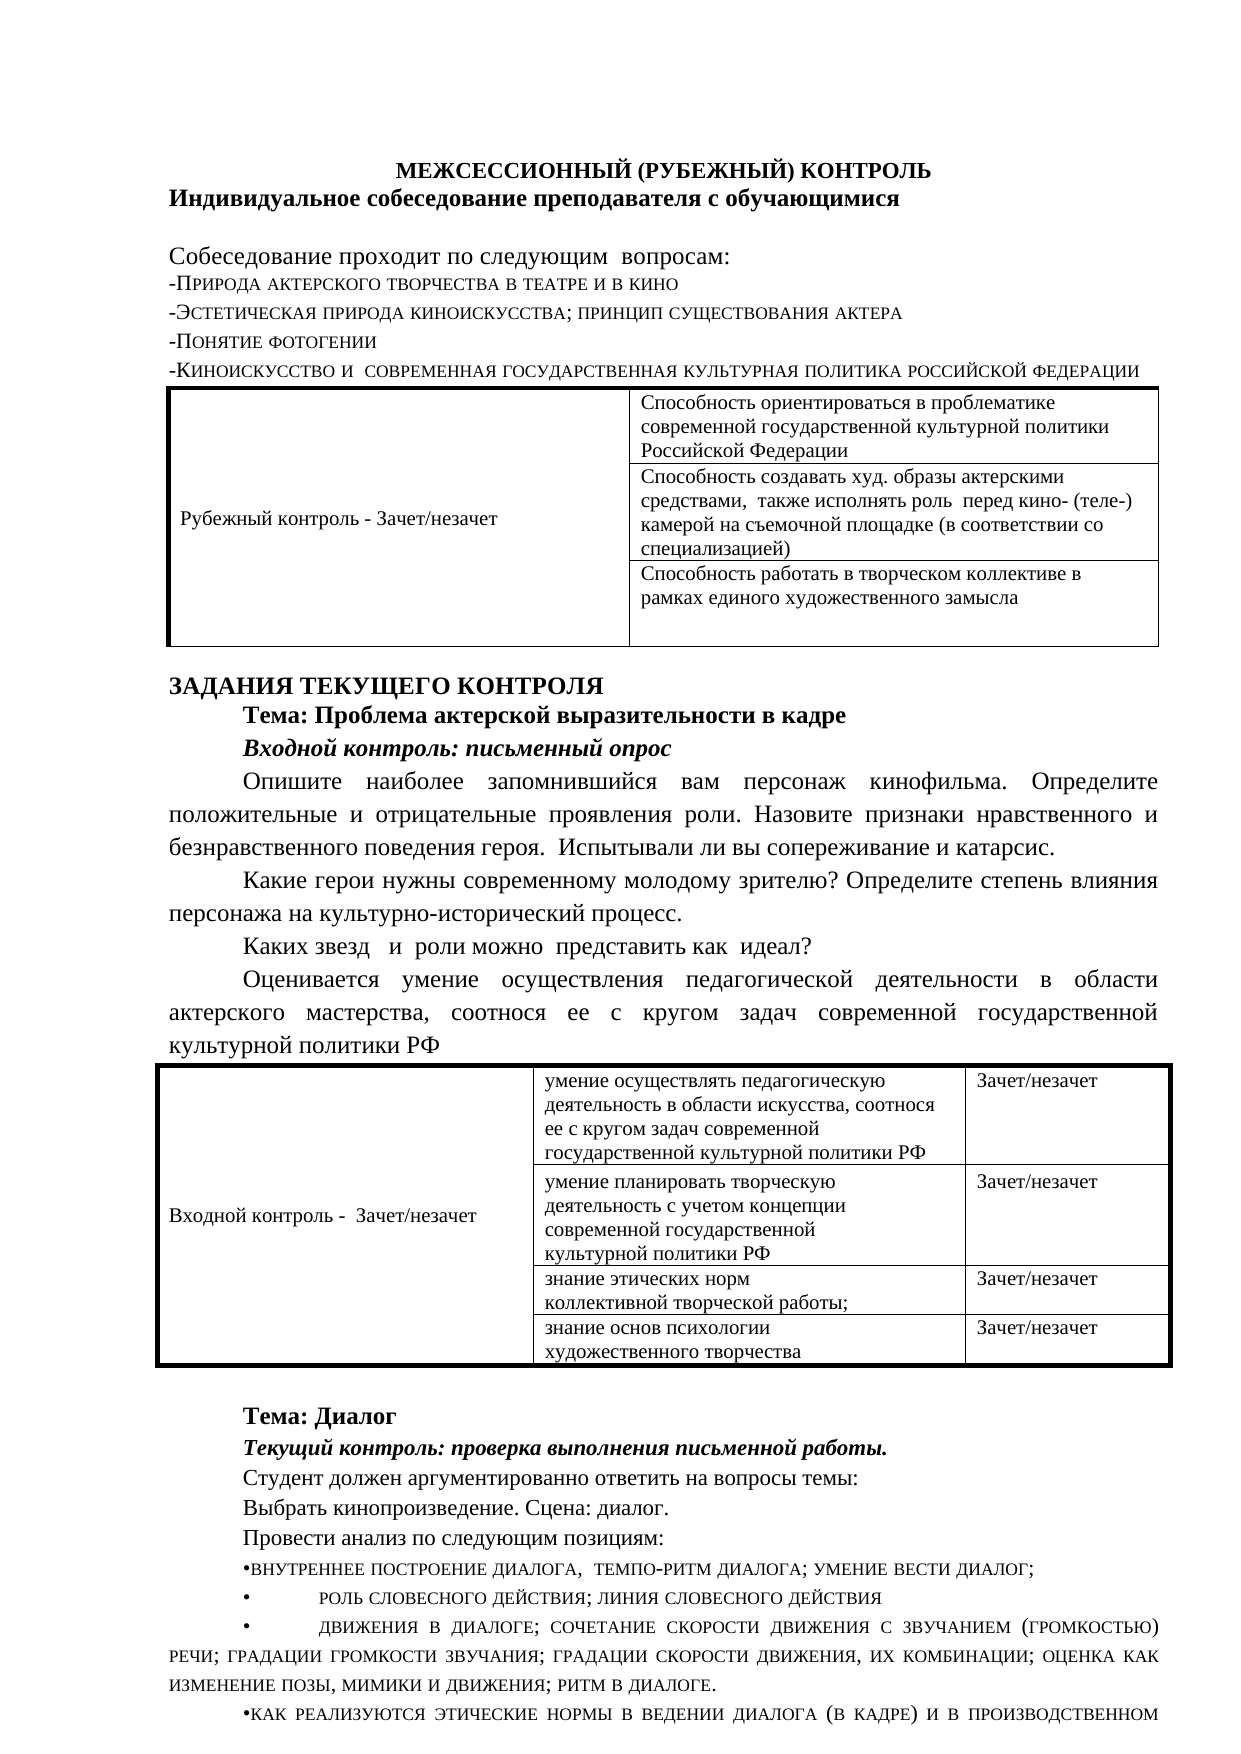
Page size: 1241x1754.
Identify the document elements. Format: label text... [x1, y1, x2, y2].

table_cell Зачет/незачет [966, 1266, 1168, 1314]
text •внутреннее построение диалога, темпо-ритм диалога; умение вести диалог; [169, 1555, 1159, 1580]
table_header Рубежный контроль - Зачет/незачет [171, 390, 629, 646]
text Выбрать кинопроизведение. Сцена: диалог. [169, 1494, 1159, 1521]
text Опишите наиболее запомнившийся вам персонаж кинофильма. Определите положительные и отрицательные проявления роли. Назовите признаки нравственного и безнравственного поведения героя. Испытывали ли вы сопереживание и катарсис. [169, 766, 1159, 861]
text • роль словесного действия; линия словесного действия [169, 1584, 1159, 1609]
text Индивидуальное собеседование преподавателя с обучающимися [169, 183, 1159, 212]
table_cell умение планировать творческую деятельность с учетом концепции современной государственной культурной политики РФ [534, 1165, 965, 1265]
text Студент должен аргументированно ответить на вопросы темы: [169, 1464, 1159, 1490]
table_cell Способность работать в творческом коллективе в рамках единого художественного замысла [630, 561, 1158, 646]
text Оценивается умение осуществления педагогической деятельности в области актерского мастерства, соотнося ее с кругом задач современной государственной культурной политики РФ [169, 964, 1159, 1059]
table_cell Зачет/незачет [966, 1315, 1168, 1363]
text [169, 1699, 1159, 1725]
text ЗАДАНИЯ ТЕКУЩЕГО КОНТРОЛЯ [169, 671, 1159, 700]
text -Природа актерского творчества в театре и в кино [169, 270, 1159, 295]
text -Киноискусство и современная государственная культурная политика российской федерации [169, 357, 1159, 382]
table_cell Способность создавать худ. образы актерскими средствами, также исполнять роль перед кино- (теле-) камерой на съемочной площадке (в соответствии со специализацией) [630, 464, 1158, 560]
table_header умение осуществлять педагогическую деятельность в области искусства, соотнося ее с кругом задач современной государственной культурной политики РФ [534, 1068, 965, 1164]
text -Понятие фотогении [169, 328, 1159, 353]
text Какие герои нужны современному молодому зрителю? Определите степень влияния персонажа на культурно-исторический процесс. [169, 865, 1159, 927]
table_cell Зачет/незачет [966, 1165, 1168, 1265]
text Собеседование проходит по следующим вопросам: [169, 241, 1159, 270]
table_cell знание этических норм коллективной творческой работы; [534, 1266, 965, 1314]
text Каких звезд и роли можно представить как идеал? [169, 931, 1159, 959]
table_header Способность ориентироваться в проблематике современной государственной культурной политики Российской Федерации [630, 390, 1158, 462]
text Текущий контроль: проверка выполнения письменной работы. [169, 1434, 1159, 1460]
text • движения в диалоге; сочетание скорости движения с звучанием (громкостью) речи; градации громкости звучания; градации скорости движения, их комбинации; оценка как изменение позы, мимики и движения; ритм в диалоге. [169, 1613, 1159, 1696]
text Провести анализ по следующим позициям: [169, 1524, 1159, 1551]
text МЕЖСЕССИОННЫЙ (РУБЕЖНЫЙ) КОНТРОЛЬ [169, 157, 1159, 183]
table_header Входной контроль - Зачет/незачет [160, 1068, 533, 1363]
table_cell знание основ психологии художественного творчества [534, 1315, 965, 1363]
text -Эстетическая природа киноискусства; принцип существования актера [169, 299, 1159, 324]
table_header Зачет/незачет [966, 1068, 1168, 1164]
text Тема: Проблема актерской выразительности в кадре [169, 700, 1159, 728]
text Тема: Диалог [169, 1401, 1159, 1429]
text Входной контроль: письменный опрос [169, 733, 1159, 761]
